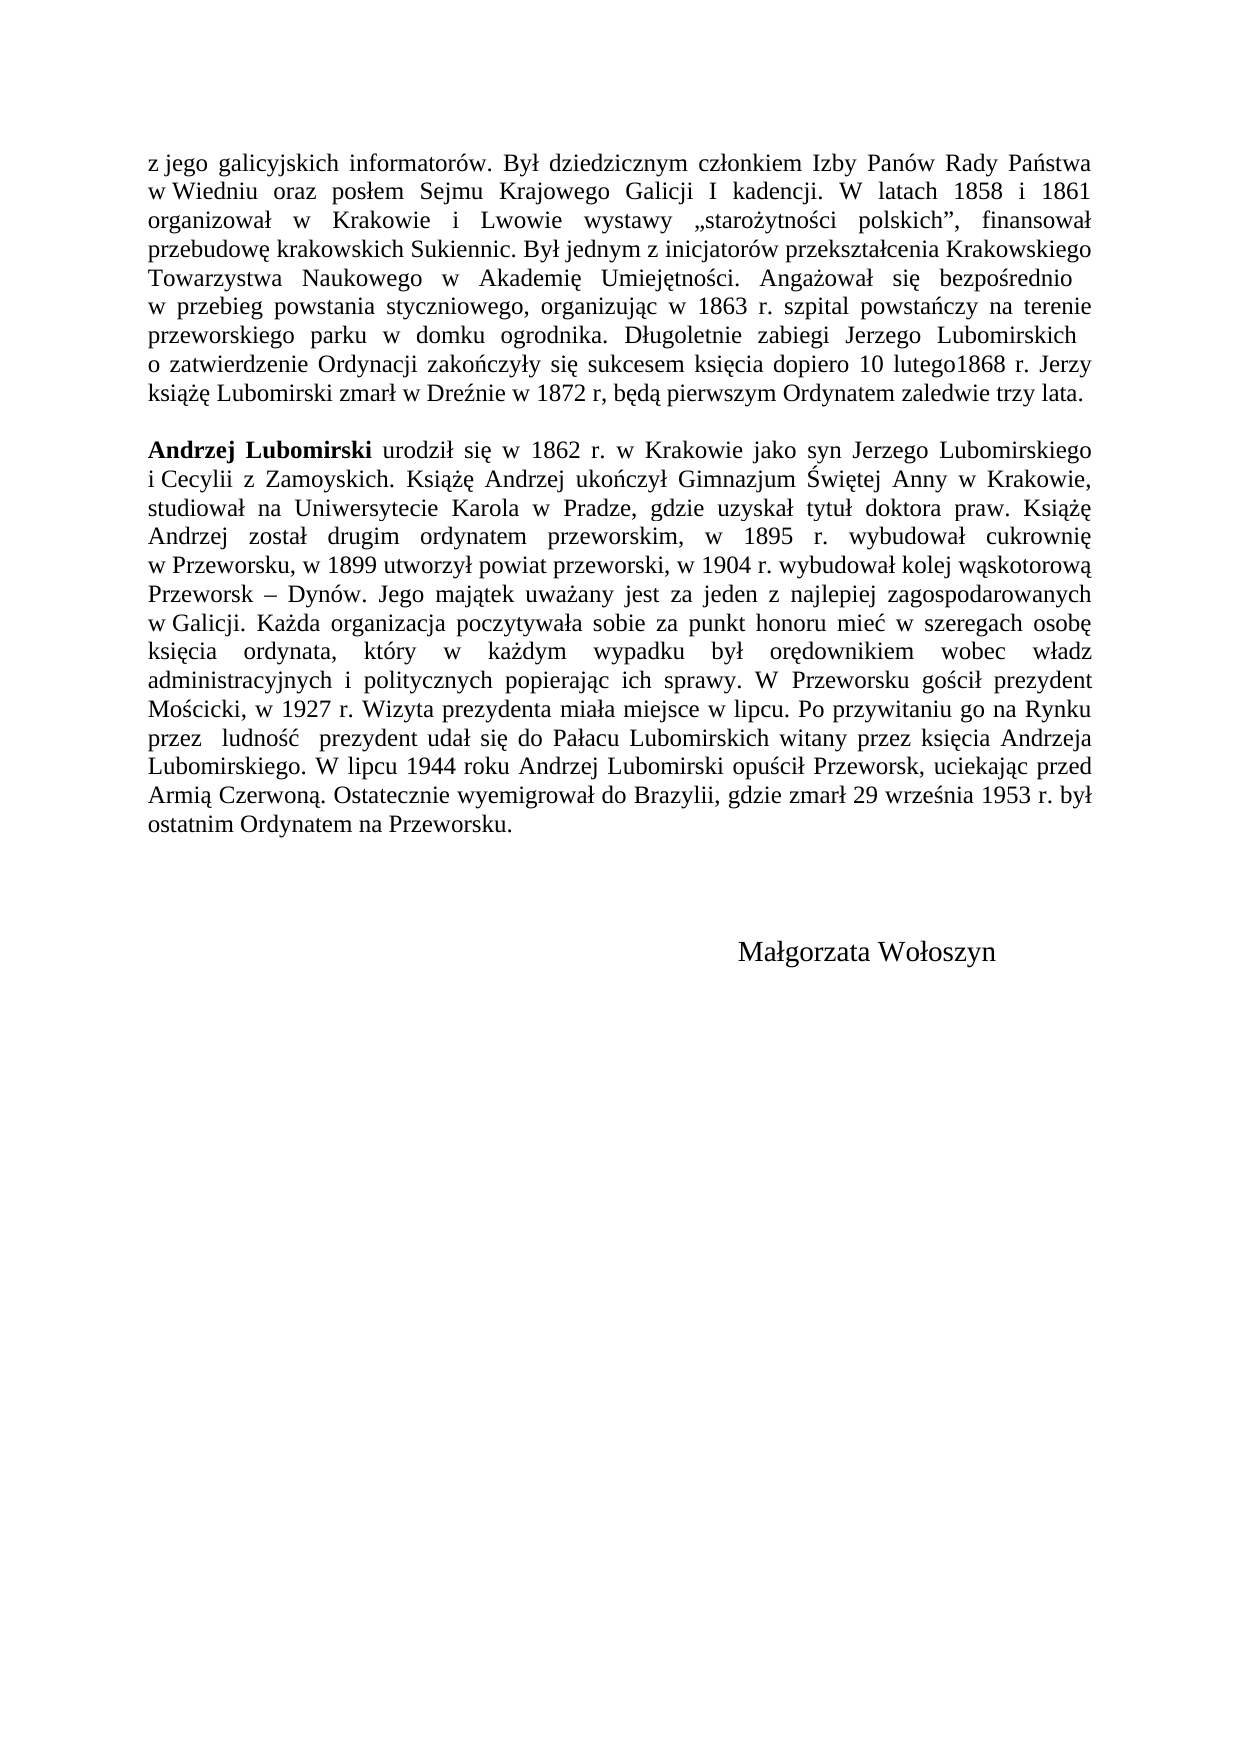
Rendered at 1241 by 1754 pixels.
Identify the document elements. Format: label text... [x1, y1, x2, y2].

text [148, 148, 1093, 406]
text Małgorzata Wołoszyn [148, 934, 1093, 967]
text Andrzej Lubomirski urodził się w 1862 r. w Krakowie jako syn Jerzego Lubomirskiego i Cecylii z Zamoyskich. Książę Andrzej ukończył Gimnazjum Świętej Anny w Krakowie, studiował na Uniwersytecie Karola w Pradze, gdzie uzyskał tytuł doktora praw. Książę Andrzej został drugim ordynatem przeworskim, w 1895 r. wybudował cukrownię w Przeworsku, w 1899 utworzył powiat przeworski, w 1904 r. wybudował kolej wąskotorową Przeworsk – Dynów. Jego majątek uważany jest za jeden z najlepiej zagospodarowanych w Galicji. Każda organizacja poczytywała sobie za punkt honoru mieć w szeregach osobę księcia ordynata, który w każdym wypadku był orędownikiem wobec władz administracyjnych i politycznych popierając ich sprawy. W Przeworsku gościł prezydent Mościcki, w 1927 r. Wizyta prezydenta miała miejsce w lipcu. Po przywitaniu go na Rynku przez ludność prezydent udał się do Pałacu Lubomirskich witany przez księcia Andrzeja Lubomirskiego. W lipcu 1944 roku Andrzej Lubomirski opuścił Przeworsk, uciekając przed Armią Czerwoną. Ostatecznie wyemigrował do Brazylii, gdzie zmarł 29 września 1953 r. był ostatnim Ordynatem na Przeworsku. [148, 579, 1093, 838]
